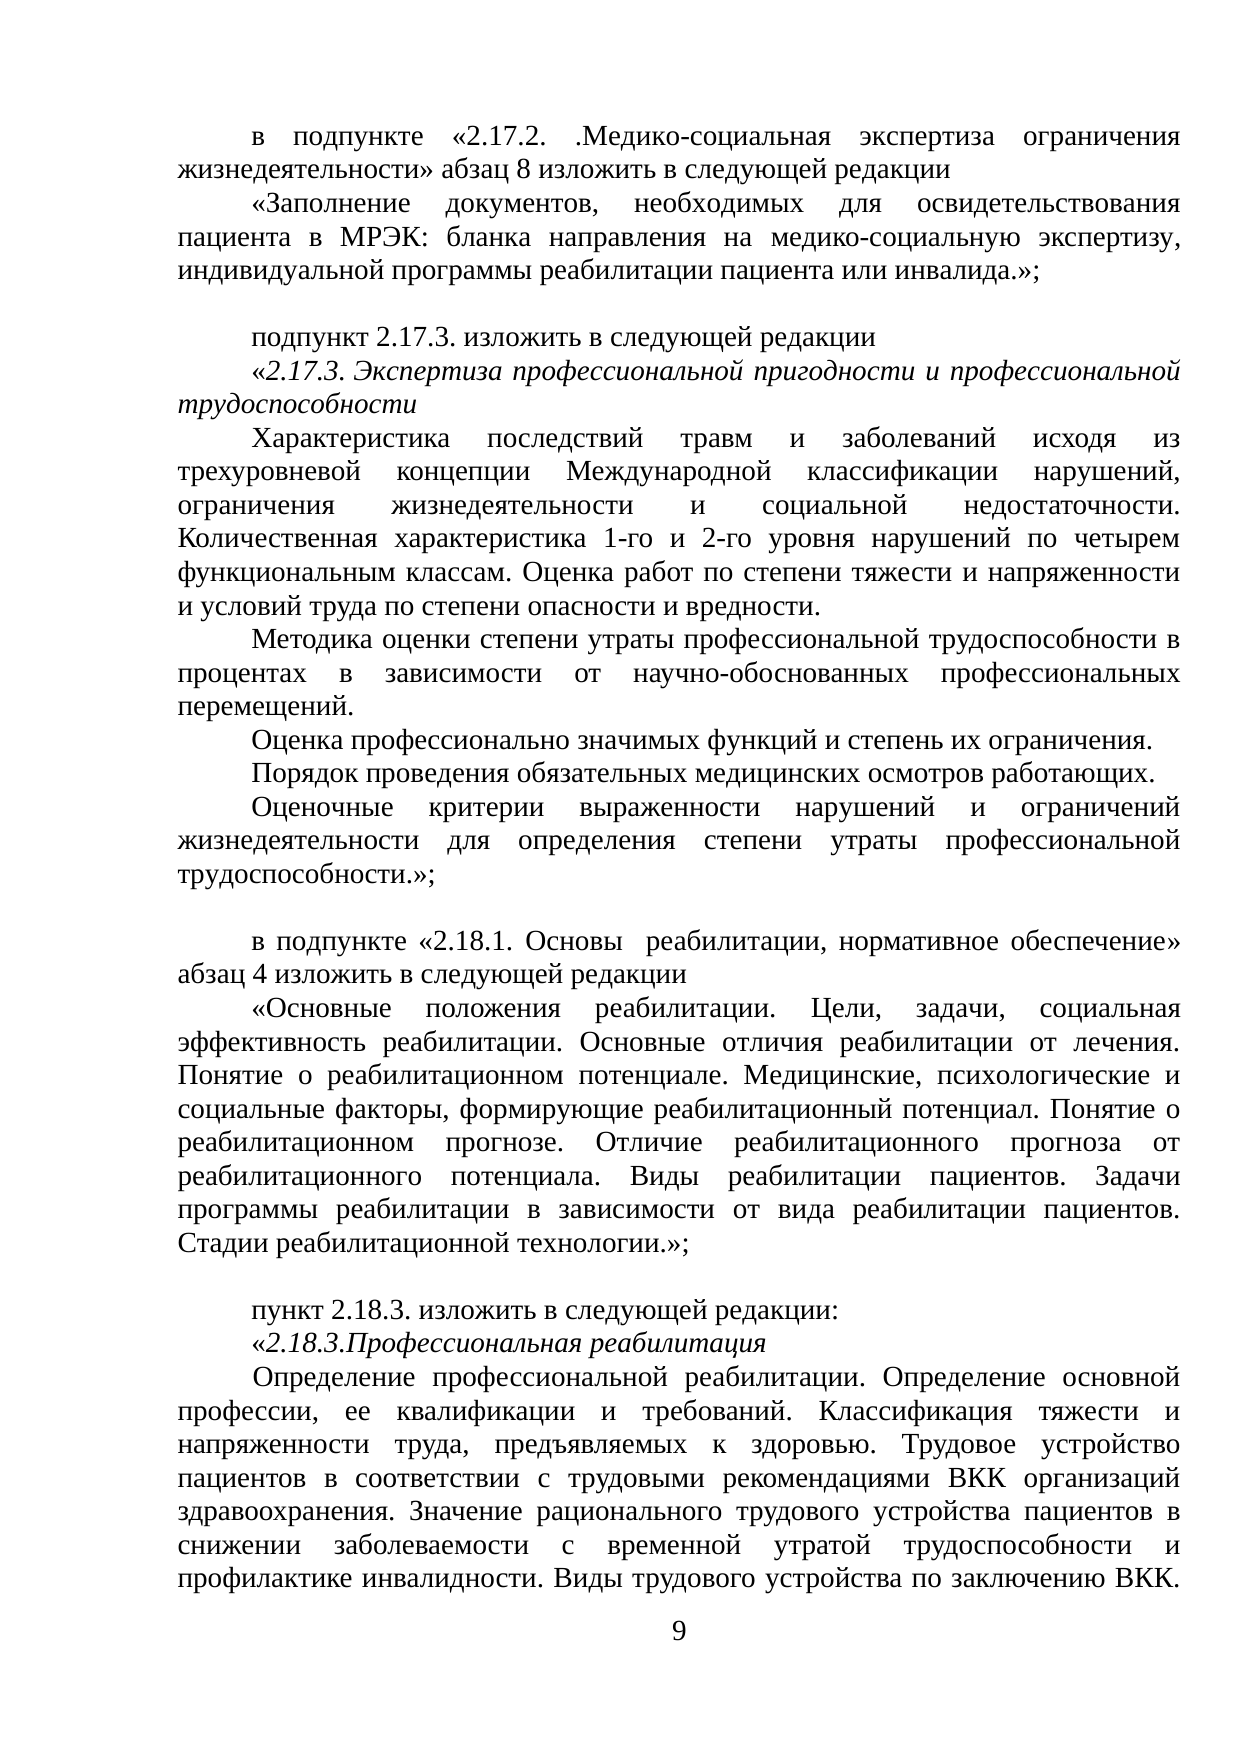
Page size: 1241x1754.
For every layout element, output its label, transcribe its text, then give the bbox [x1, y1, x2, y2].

text Оценочные критерии выраженности нарушений и ограничений жизнедеятельности для определения степени утраты профессиональной трудоспособности.»; [177, 789, 1181, 889]
text подпункт 2.17.3. изложить в следующей редакции [177, 319, 1181, 353]
text «2.18.3.Профессиональная реабилитация [177, 1326, 1181, 1359]
text Порядок проведения обязательных медицинских осмотров работающих. [177, 755, 1181, 789]
text в подпункте «2.17.2. .Медико-социальная экспертиза ограничения жизнедеятельности» абзац 8 изложить в следующей редакции [177, 118, 1181, 185]
text «Основные положения реабилитации. Цели, задачи, социальная эффективность реабилитации. Основные отличия реабилитации от лечения. Понятие о реабилитационном потенциале. Медицинские, психологические и социальные факторы, формирующие реабилитационный потенциал. Понятие о реабилитационном прогнозе. Отличие реабилитационного прогноза от реабилитационного потенциала. Виды реабилитации пациентов. Задачи программы реабилитации в зависимости от вида реабилитации пациентов. Стадии реабилитационной технологии.»; [177, 990, 1181, 1258]
text «2.17.3. Экспертиза профессиональной пригодности и профессиональной трудоспособности [177, 353, 1181, 420]
text Методика оценки степени утраты профессиональной трудоспособности в процентах в зависимости от научно-обоснованных профессиональных перемещений. [177, 621, 1181, 722]
text пункт 2.18.3. изложить в следующей редакции: [177, 1292, 1181, 1326]
text Характеристика последствий травм и заболеваний исходя из трехуровневой концепции Международной классификации нарушений, ограничения жизнедеятельности и социальной недостаточности. Количественная характеристика 1-го и 2-го уровня нарушений по четырем функциональным классам. Оценка работ по степени тяжести и напряженности и условий труда по степени опасности и вредности. [177, 420, 1181, 621]
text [177, 1359, 1181, 1594]
text Оценка профессионально значимых функций и степень их ограничения. [177, 722, 1181, 755]
text «Заполнение документов, необходимых для освидетельствования пациента в МРЭК: бланка направления на медико-социальную экспертизу, индивидуальной программы реабилитации пациента или инвалида.»; [177, 185, 1181, 286]
text в подпункте «2.18.1. Основы реабилитации, нормативное обеспечение» абзац 4 изложить в следующей редакции [177, 923, 1181, 990]
